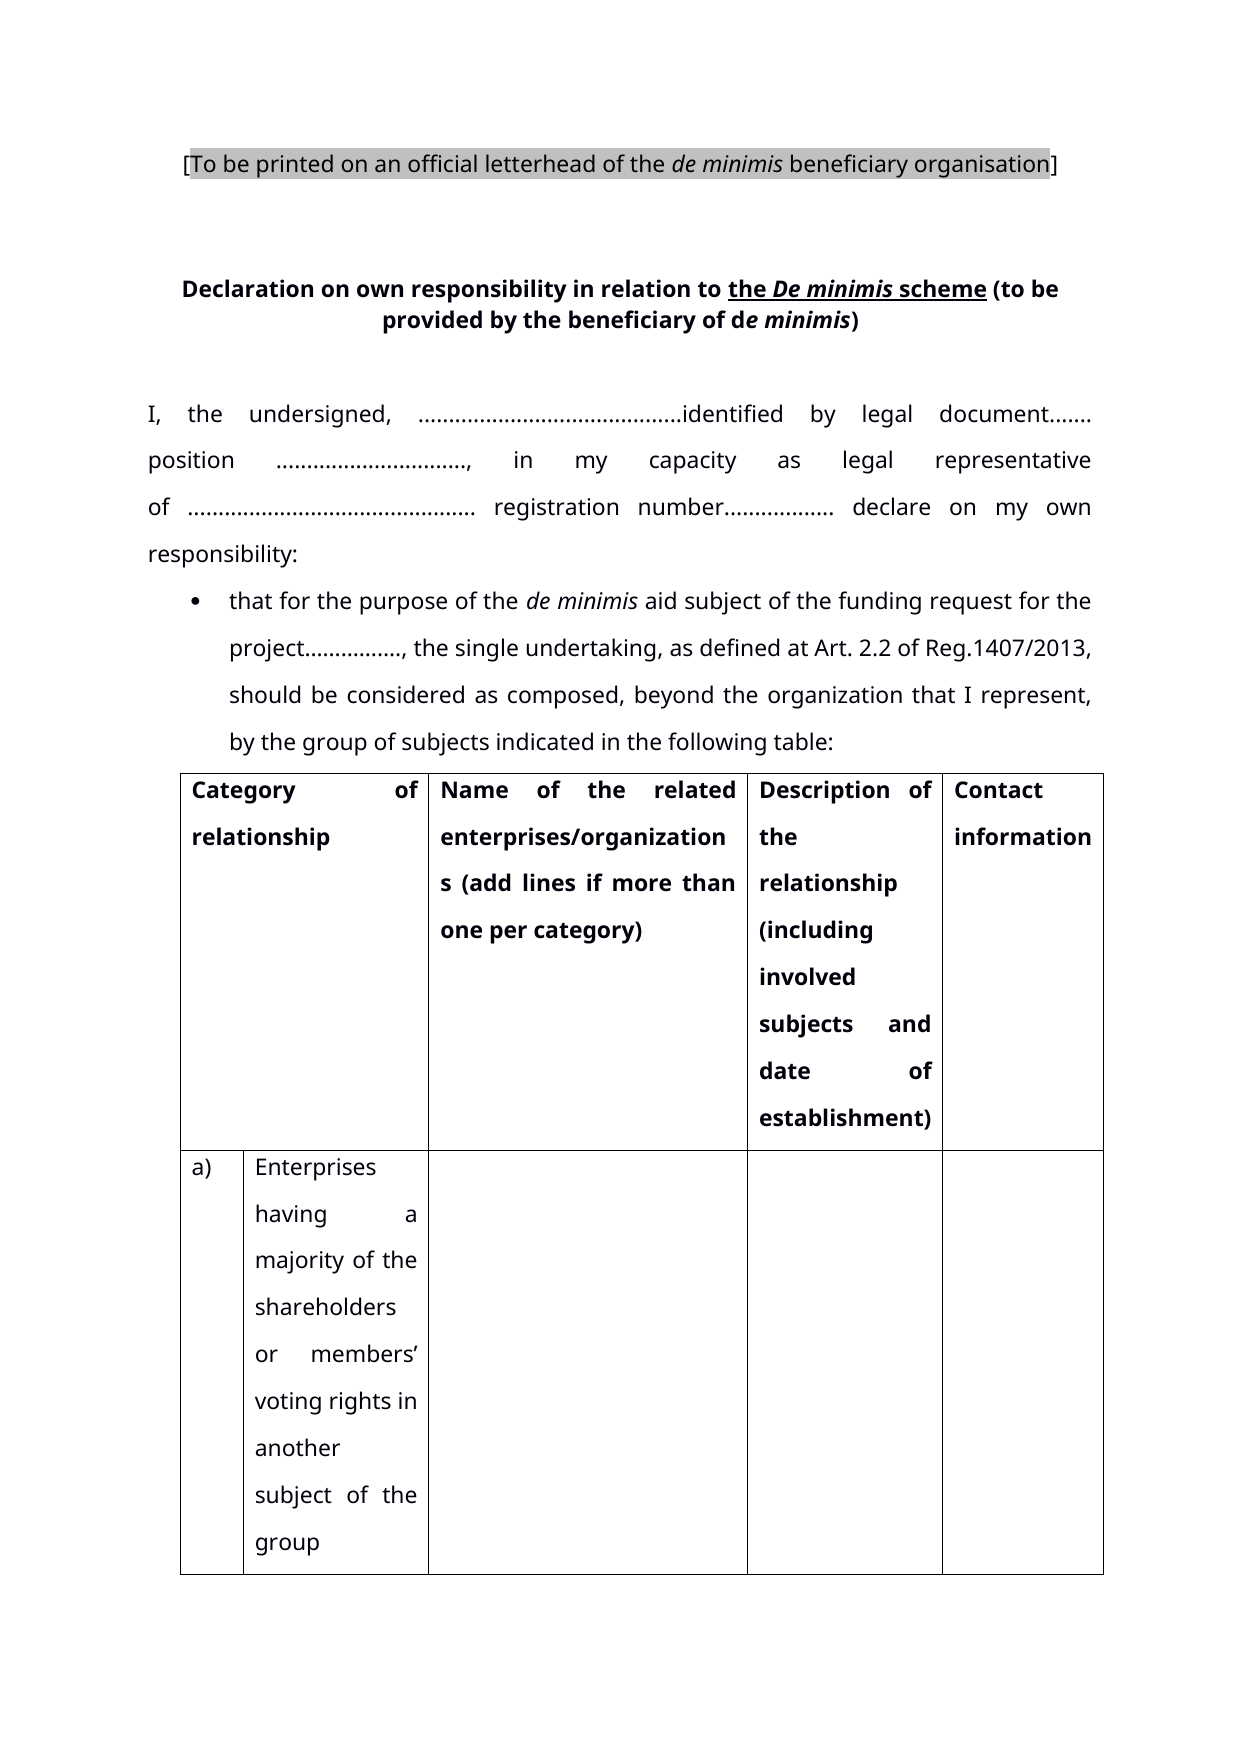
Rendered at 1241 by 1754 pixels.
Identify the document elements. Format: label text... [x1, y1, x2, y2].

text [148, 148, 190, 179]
text I, the undersigned, ...........................................identified by legal document....... position ..............................., in my capacity as legal representative of ............................................... registration number.................. declare on my own responsibility: [148, 398, 1093, 569]
table_cell [943, 1151, 1103, 1574]
table_cell [429, 1151, 747, 1574]
table_header Contact information [943, 774, 1103, 1150]
table_cell a) [181, 1151, 243, 1574]
table_header Description of the relationship (including involved subjects and date of establishment) [748, 774, 942, 1150]
table_cell Enterprises having a majority of the shareholders or members’ voting rights in another subject of the group [244, 1151, 428, 1574]
table_header Name of the related enterprises/organizations (add lines if more than one per category) [429, 774, 747, 1150]
list that for the purpose of the de minimis aid subject of the funding request for the project……………., the single undertaking, as defined at Art. 2.2 of Reg.1407/2013, should be considered as composed, beyond the organization that I represent, by the group of subjects indicated in the following table: [191, 585, 1093, 757]
text Declaration on own responsibility in relation to the De minimis scheme (to be provided by the beneficiary of de minimis) [148, 273, 1093, 335]
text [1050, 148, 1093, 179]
table_header Category of relationship [181, 774, 428, 1150]
table_cell [748, 1151, 942, 1574]
